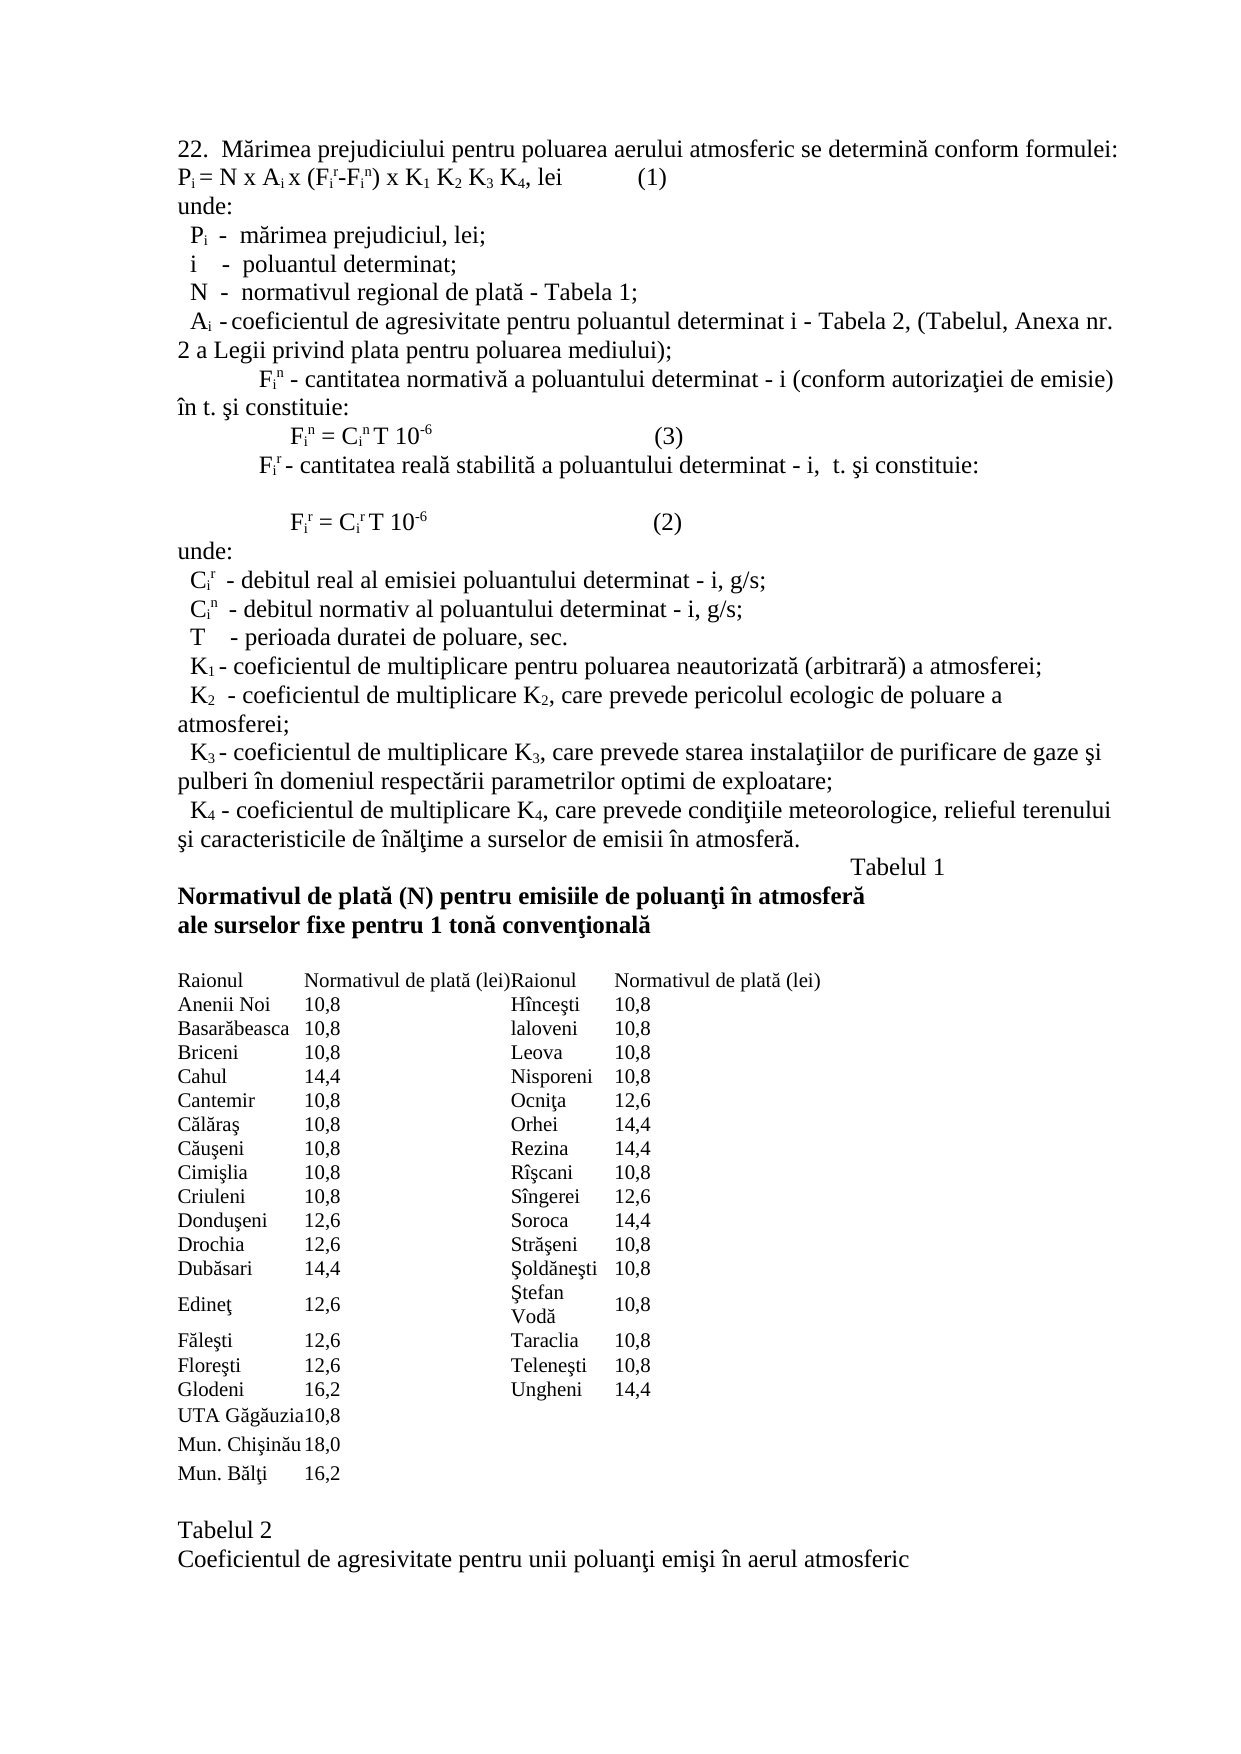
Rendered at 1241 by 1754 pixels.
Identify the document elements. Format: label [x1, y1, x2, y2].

table_cell [162, 118, 1136, 1617]
